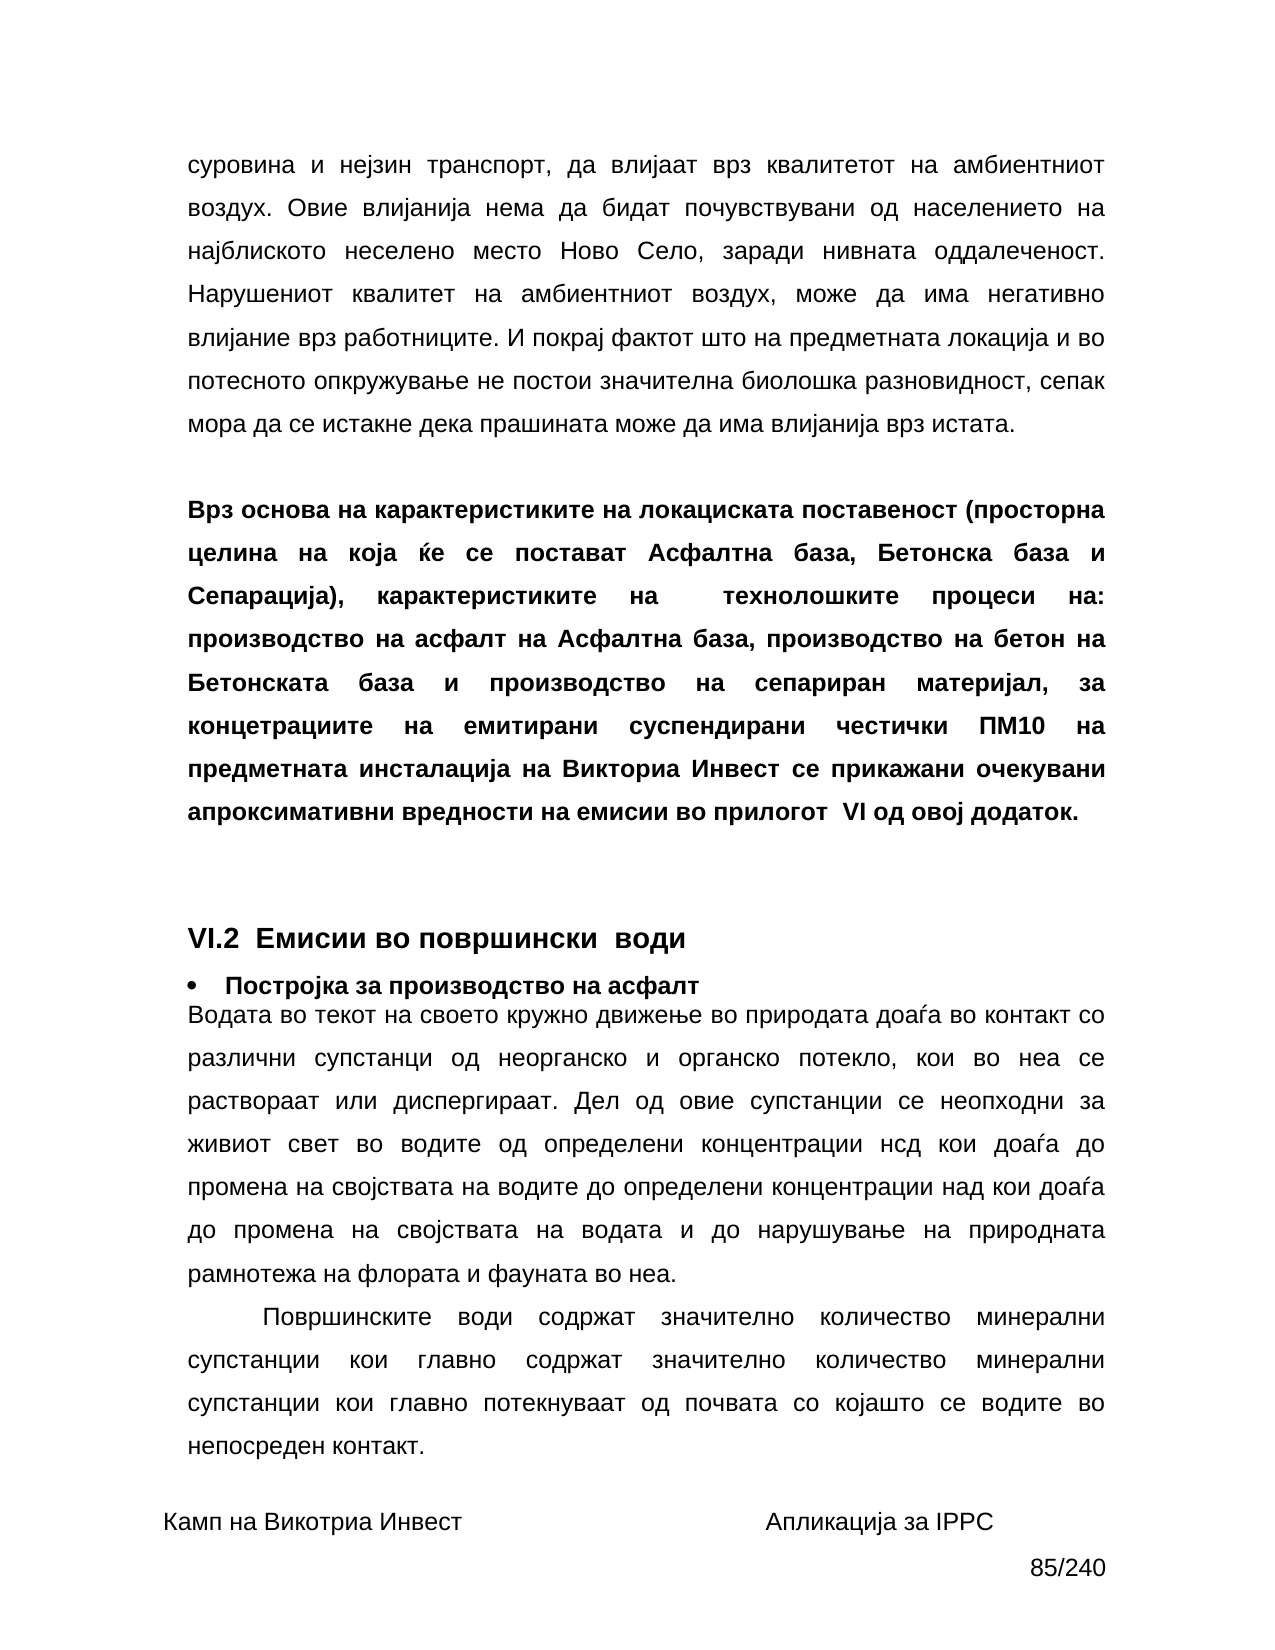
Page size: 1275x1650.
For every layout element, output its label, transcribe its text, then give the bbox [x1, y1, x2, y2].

text Водата во текот на своето кружно движење во природата доаѓа во контакт со различни супстанци од неорганско и органско потекло, кои во неа се раствораат или диспергираат. Дел од овие супстанции се неопходни за живиот свет во водите од определени концентрации нсд кои доаѓа до промена на својствата на водите до определени концентрации над кои доаѓа до промена на својствата на водата и до нарушување на природната рамнотежа на флората и фауната во неа. [187, 1000, 1106, 1287]
list Постројка за производство на асфалт [187, 971, 1106, 1000]
text Површинските води содржат значително количество минерални супстанции кои главно содржат значително количество минерални супстанции кои главно потекнуваат од почвата со којашто се водите во непосреден контакт. [187, 1302, 1106, 1460]
text Врз основа на карактеристиките на локациската поставеност (просторна целина на која ќе се постават Асфалтна база, Бетонска база и Сепарација), карактеристиките на технолошките процеси на: производство на асфалт на Асфалтна база, производство на бетон на Бетонската база и производство на сепариран материјал, за концетрациите на емитирани суспендирани честички ПМ10 на предметната инсталација на Викториа Инвест се прикажани очекувани апроксимативни вредности на емисии во прилогот VI од овој додаток. [187, 495, 1106, 826]
subtitle VI.2 Емисии во површински води [187, 921, 1106, 954]
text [187, 150, 1106, 437]
